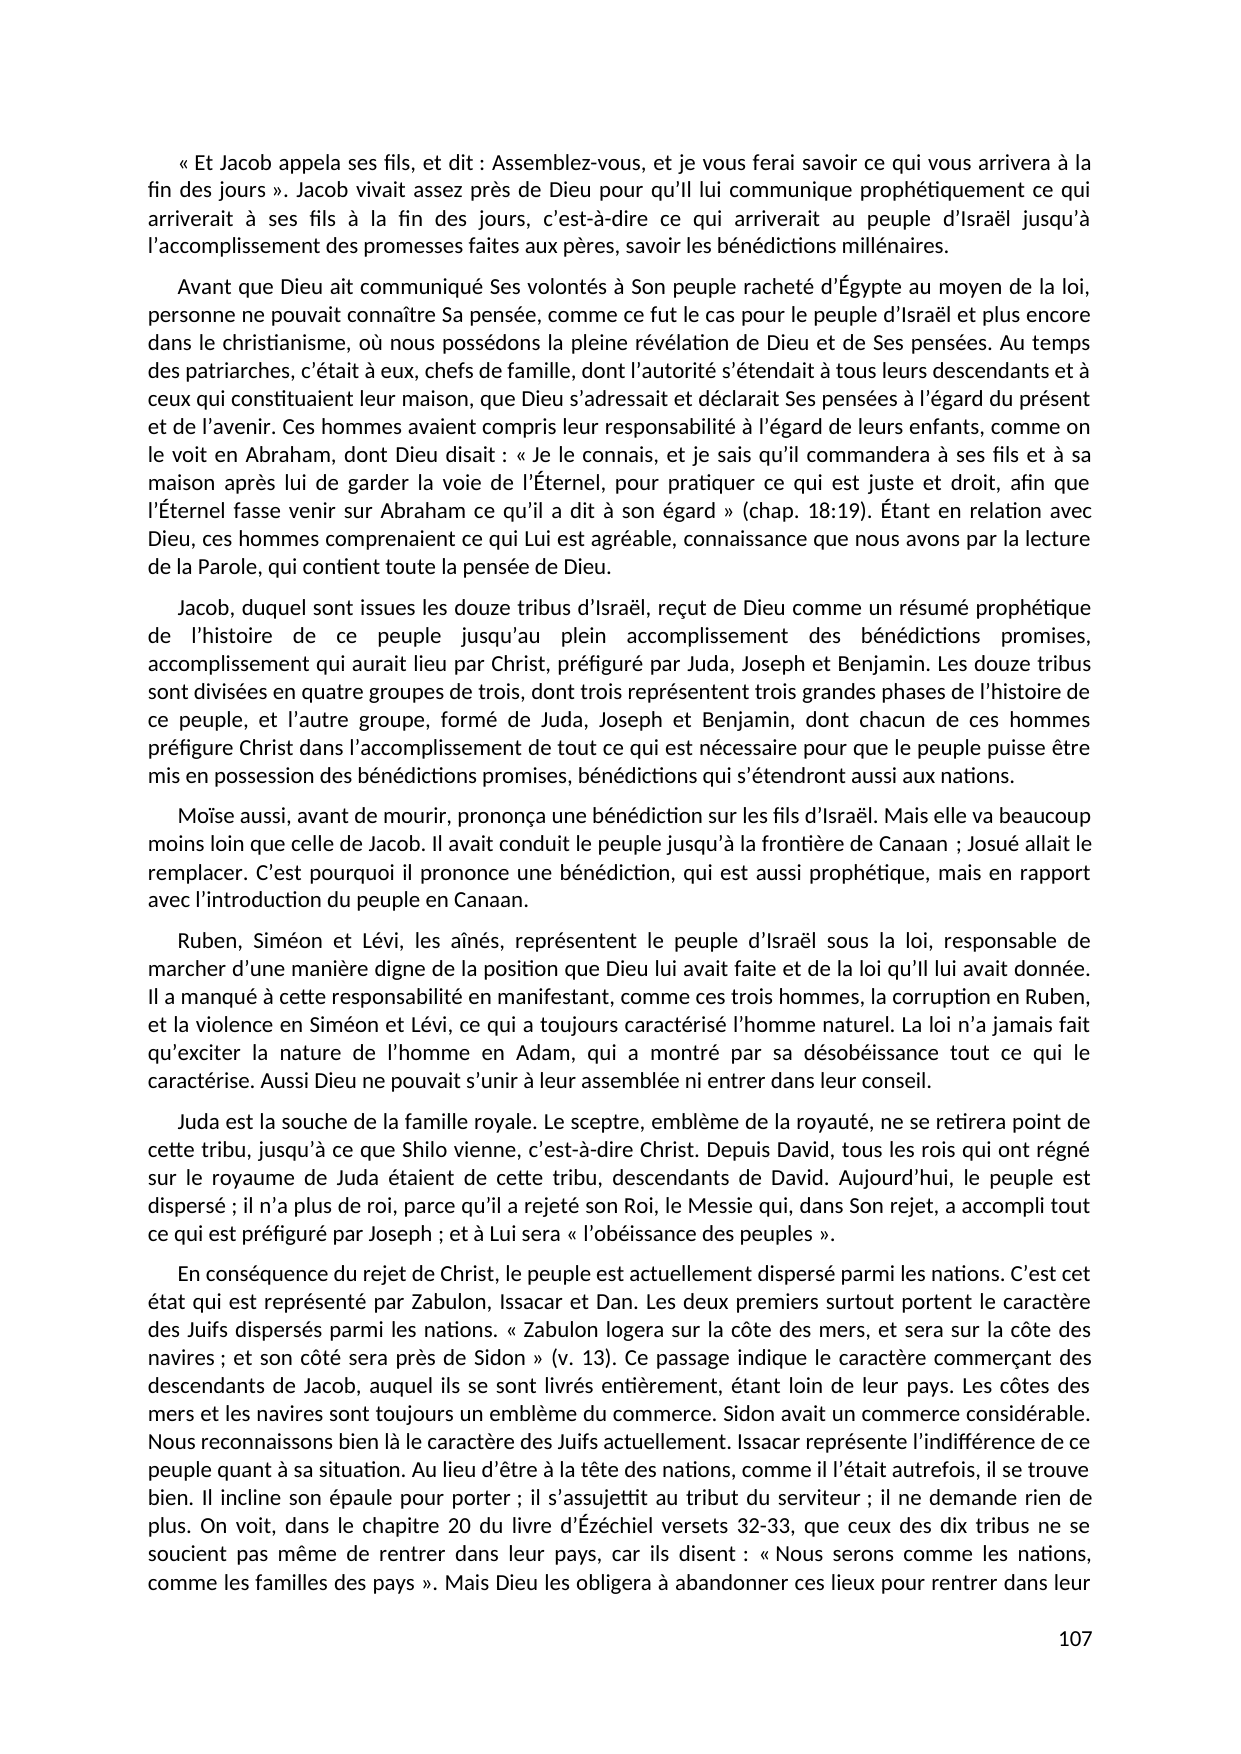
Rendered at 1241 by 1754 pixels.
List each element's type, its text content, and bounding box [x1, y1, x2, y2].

text Juda est la souche de la famille royale. Le sceptre, emblème de la royauté, ne se retirera point de cette tribu, jusqu’à ce que Shilo vienne, c’est-à-dire Christ. Depuis David, tous les rois qui ont régné sur le royaume de Juda étaient de cette tribu, descendants de David. Aujourd’hui, le peuple est dispersé ; il n’a plus de roi, parce qu’il a rejeté son Roi, le Messie qui, dans Son rejet, a accompli tout ce qui est préfiguré par Joseph ; et à Lui sera « l’obéissance des peuples ». [148, 1107, 1093, 1247]
text « Et Jacob appela ses fils, et dit : Assemblez-vous, et je vous ferai savoir ce qui vous arrivera à la fin des jours ». Jacob vivait assez près de Dieu pour qu’Il lui communique prophétiquement ce qui arriverait à ses fils à la fin des jours, c’est-à-dire ce qui arriverait au peuple d’Israël jusqu’à l’accomplissement des promesses faites aux pères, savoir les bénédictions millénaires. [148, 148, 1093, 260]
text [148, 1259, 1093, 1596]
text Moïse aussi, avant de mourir, prononça une bénédiction sur les fils d’Israël. Mais elle va beaucoup moins loin que celle de Jacob. Il avait conduit le peuple jusqu’à la frontière de Canaan ; Josué allait le remplacer. C’est pourquoi il prononce une bénédiction, qui est aussi prophétique, mais en rapport avec l’introduction du peuple en Canaan. [148, 802, 1093, 914]
text Jacob, duquel sont issues les douze tribus d’Israël, reçut de Dieu comme un résumé prophétique de l’histoire de ce peuple jusqu’au plein accomplissement des bénédictions promises, accomplissement qui aurait lieu par Christ, préfiguré par Juda, Joseph et Benjamin. Les douze tribus sont divisées en quatre groupes de trois, dont trois représentent trois grandes phases de l’histoire de ce peuple, et l’autre groupe, formé de Juda, Joseph et Benjamin, dont chacun de ces hommes préfigure Christ dans l’accomplissement de tout ce qui est nécessaire pour que le peuple puisse être mis en possession des bénédictions promises, bénédictions qui s’étendront aussi aux nations. [148, 593, 1093, 789]
text Ruben, Siméon et Lévi, les aînés, représentent le peuple d’Israël sous la loi, responsable de marcher d’une manière digne de la position que Dieu lui avait faite et de la loi qu’Il lui avait donnée. Il a manqué à cette responsabilité en manifestant, comme ces trois hommes, la corruption en Ruben, et la violence en Siméon et Lévi, ce qui a toujours caractérisé l’homme naturel. La loi n’a jamais fait qu’exciter la nature de l’homme en Adam, qui a montré par sa désobéissance tout ce qui le caractérise. Aussi Dieu ne pouvait s’unir à leur assemblée ni entrer dans leur conseil. [148, 926, 1093, 1094]
text Avant que Dieu ait communiqué Ses volontés à Son peuple racheté d’Égypte au moyen de la loi, personne ne pouvait connaître Sa pensée, comme ce fut le cas pour le peuple d’Israël et plus encore dans le christianisme, où nous possédons la pleine révélation de Dieu et de Ses pensées. Au temps des patriarches, c’était à eux, chefs de famille, dont l’autorité s’étendait à tous leurs descendants et à ceux qui constituaient leur maison, que Dieu s’adressait et déclarait Ses pensées à l’égard du présent et de l’avenir. Ces hommes avaient compris leur responsabilité à l’égard de leurs enfants, comme on le voit en Abraham, dont Dieu disait : « Je le connais, et je sais qu’il commandera à ses fils et à sa maison après lui de garder la voie de l’Éternel, pour pratiquer ce qui est juste et droit, afin que l’Éternel fasse venir sur Abraham ce qu’il a dit à son égard » (chap. 18:19). Étant en relation avec Dieu, ces hommes comprenaient ce qui Lui est agréable, connaissance que nous avons par la lecture de la Parole, qui contient toute la pensée de Dieu. [148, 272, 1093, 580]
